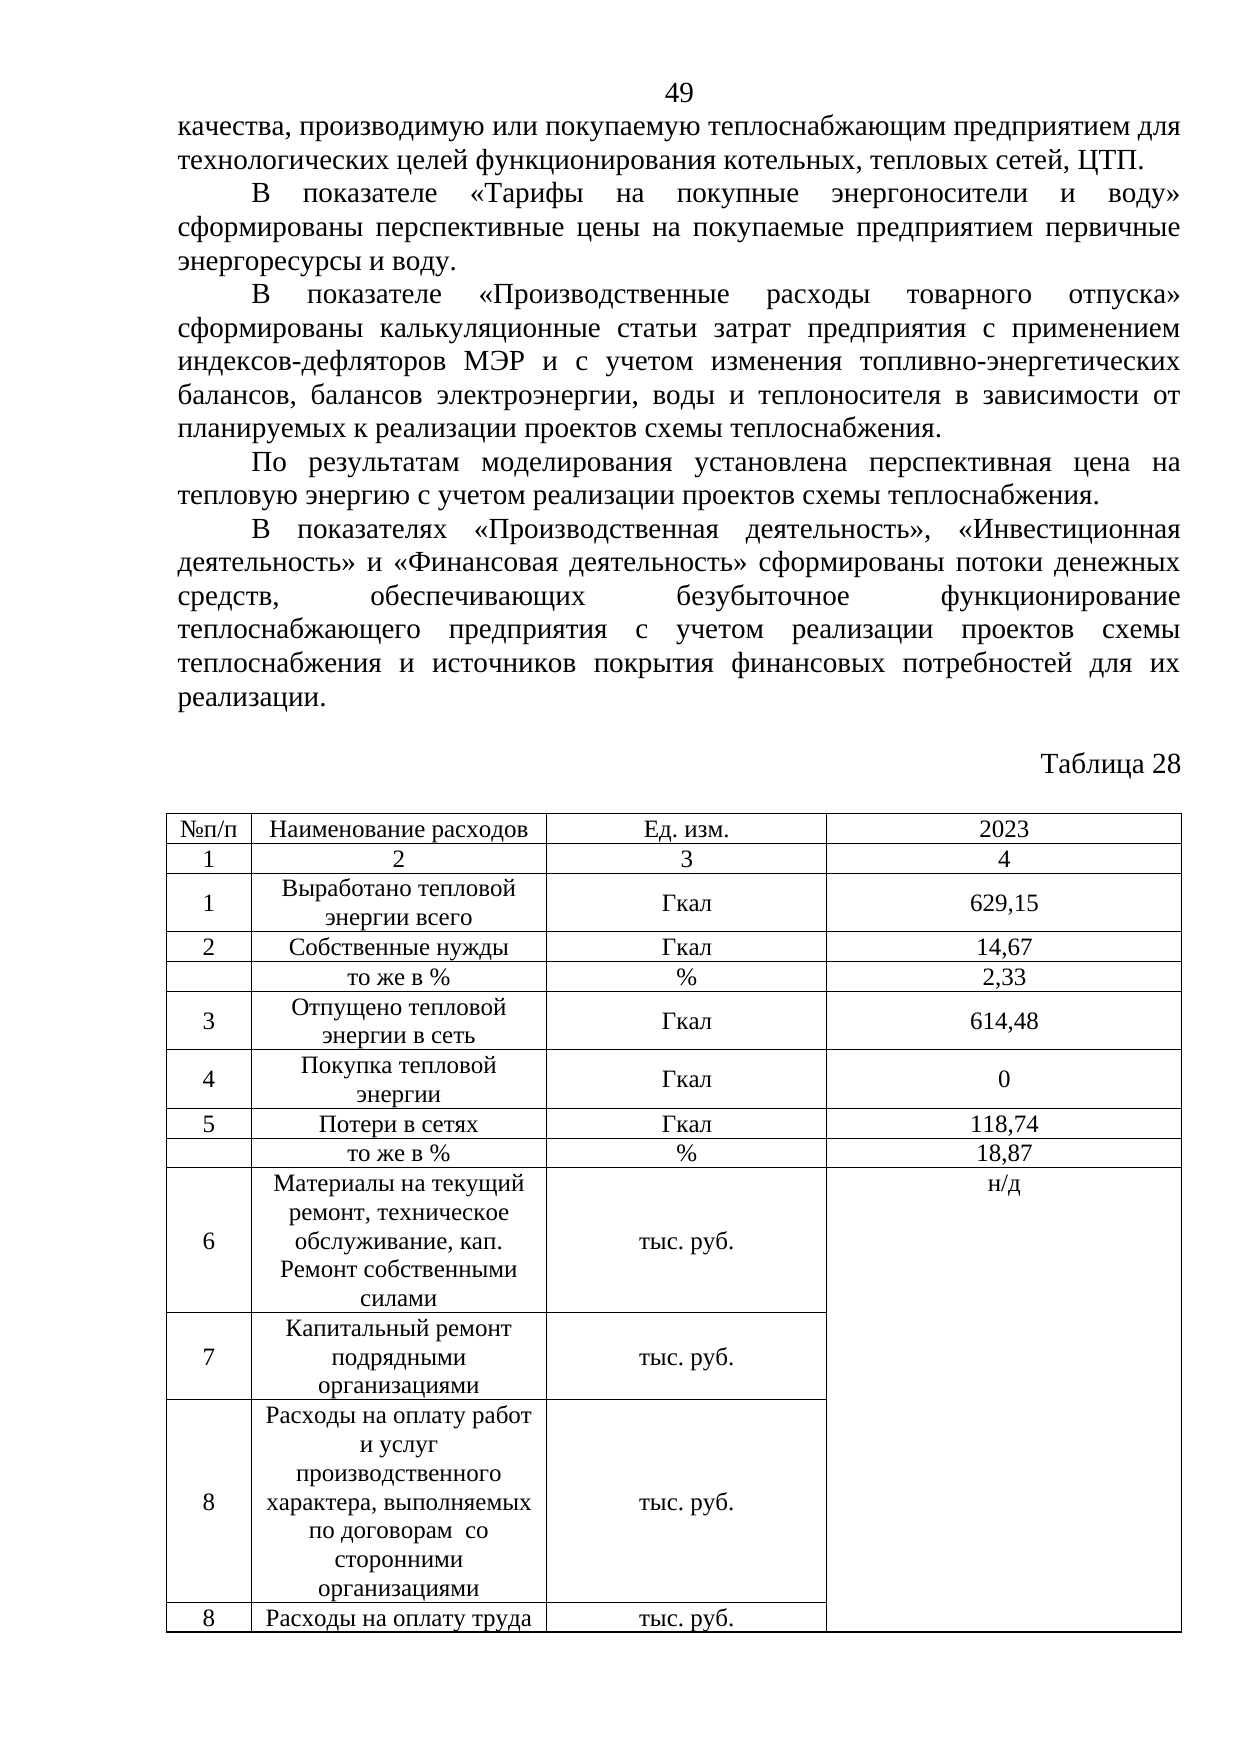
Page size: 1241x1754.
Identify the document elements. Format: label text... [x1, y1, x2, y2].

table_cell 3 [547, 844, 826, 872]
table_cell то же в % [252, 962, 546, 991]
table_cell 8 [167, 1603, 251, 1631]
table_cell [167, 962, 251, 991]
table_cell Покупка тепловой энергии [252, 1050, 546, 1108]
text Таблица 28 [177, 746, 1181, 779]
table_header Наименование расходов [252, 814, 546, 843]
table_cell Гкал [547, 874, 826, 931]
text В показателях «Производственная деятельность», «Инвестиционная деятельность» и «Финансовая деятельность» сформированы потоки денежных средств, обеспечивающих безубыточное функционирование теплоснабжающего предприятия с учетом реализации проектов схемы теплоснабжения и источников покрытия финансовых потребностей для их реализации. [177, 511, 1181, 712]
table_cell тыс. руб. [547, 1313, 826, 1399]
table_cell Гкал [547, 1050, 826, 1108]
table_cell Капитальный ремонт подрядными организациями [252, 1313, 546, 1399]
table_cell % [547, 962, 826, 991]
table_cell то же в % [252, 1139, 546, 1167]
table_cell Гкал [547, 992, 826, 1049]
table_cell 5 [167, 1109, 251, 1137]
table_cell 8 [167, 1400, 251, 1602]
table_cell 2,33 [827, 962, 1181, 991]
table_cell 18,87 [827, 1139, 1181, 1167]
table_cell 6 [167, 1168, 251, 1312]
table_cell Потери в сетях [252, 1109, 546, 1137]
table_cell 0 [827, 1050, 1181, 1108]
table_cell 2 [167, 932, 251, 961]
table_cell 118,74 [827, 1109, 1181, 1137]
table_cell тыс. руб. [547, 1603, 826, 1631]
table_cell 3 [167, 992, 251, 1049]
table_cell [252, 1603, 546, 1631]
table_cell % [547, 1139, 826, 1167]
text В показателе «Тарифы на покупные энергоносители и воду» сформированы перспективные цены на покупаемые предприятием первичные энергоресурсы и воду. [177, 176, 1181, 276]
table_cell 1 [167, 844, 251, 872]
table_cell 629,15 [827, 874, 1181, 931]
table_cell тыс. руб. [547, 1400, 826, 1602]
table_header Ед. изм. [547, 814, 826, 843]
table_cell 1 [167, 874, 251, 931]
table_cell 614,48 [827, 992, 1181, 1049]
table_cell 4 [827, 844, 1181, 872]
text По результатам моделирования установлена перспективная цена на тепловую энергию с учетом реализации проектов схемы теплоснабжения. [177, 444, 1181, 511]
table_cell 7 [167, 1313, 251, 1399]
table_cell Расходы на оплату работ и услуг производственного характера, выполняемых по договорам со сторонними организациями [252, 1400, 546, 1602]
table_cell 14,67 [827, 932, 1181, 961]
table_cell 2 [252, 844, 546, 872]
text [177, 108, 1181, 176]
table_cell 4 [167, 1050, 251, 1108]
table_header №п/п [167, 814, 251, 843]
table_header 2023 [827, 814, 1181, 843]
table_cell Выработано тепловой энергии всего [252, 874, 546, 931]
table_cell тыс. руб. [547, 1168, 826, 1312]
table_cell Гкал [547, 932, 826, 961]
table_cell Материалы на текущий ремонт, техническое обслуживание, кап. Ремонт собственными силами [252, 1168, 546, 1312]
table_cell Собственные нужды [252, 932, 546, 961]
table_cell Отпущено тепловой энергии в сеть [252, 992, 546, 1049]
table_cell Гкал [547, 1109, 826, 1137]
table_cell н/д [827, 1168, 1181, 1631]
text В показателе «Производственные расходы товарного отпуска» сформированы калькуляционные статьи затрат предприятия с применением индексов-дефляторов МЭР и с учетом изменения топливно-энергетических балансов, балансов электроэнергии, воды и теплоносителя в зависимости от планируемых к реализации проектов схемы теплоснабжения. [177, 276, 1181, 444]
table_cell [167, 1139, 251, 1167]
